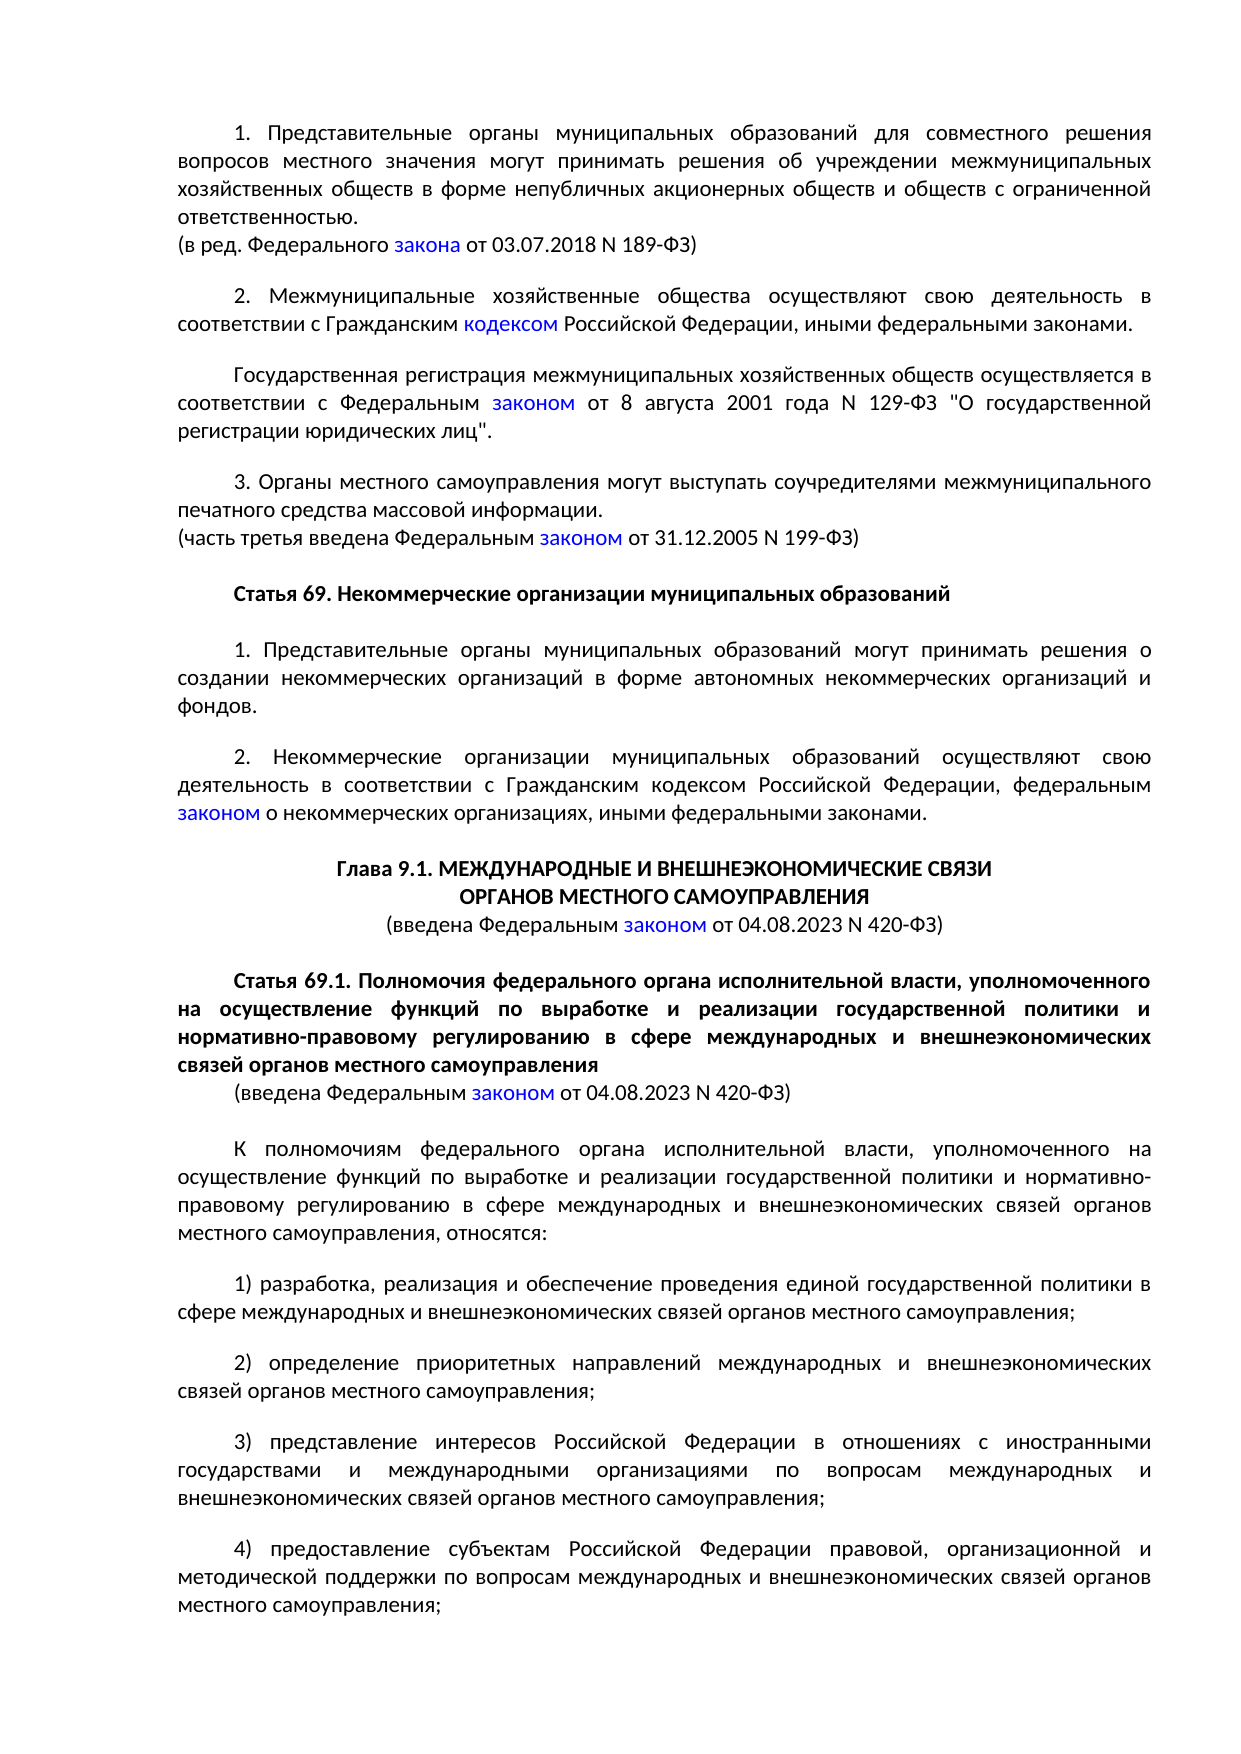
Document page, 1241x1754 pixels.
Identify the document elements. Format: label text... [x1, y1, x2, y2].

text 1. Представительные органы муниципальных образований могут принимать решения о создании некоммерческих организаций в форме автономных некоммерческих организаций и фондов. [177, 635, 1152, 719]
text (введена Федеральным законом от 04.08.2023 N 420-ФЗ) [177, 910, 1152, 938]
text 2. Некоммерческие организации муниципальных образований осуществляют свою деятельность в соответствии с Гражданским кодексом Российской Федерации, федеральным законом о некоммерческих организациях, иными федеральными законами. [177, 742, 1152, 826]
title Статья 69.1. Полномочия федерального органа исполнительной власти, уполномоченного на осуществление функций по выработке и реализации государственной политики и нормативно-правовому регулированию в сфере международных и внешнеэкономических связей органов местного самоуправления [177, 966, 1152, 1078]
text 2) определение приоритетных направлений международных и внешнеэкономических связей органов местного самоуправления; [177, 1348, 1152, 1404]
title Глава 9.1. МЕЖДУНАРОДНЫЕ И ВНЕШНЕЭКОНОМИЧЕСКИЕ СВЯЗИ [177, 854, 1152, 882]
text 1. Представительные органы муниципальных образований для совместного решения вопросов местного значения могут принимать решения об учреждении межмуниципальных хозяйственных обществ в форме непубличных акционерных обществ и обществ с ограниченной ответственностью. [177, 118, 1152, 230]
text (в ред. Федерального закона от 03.07.2018 N 189-ФЗ) [177, 230, 1152, 258]
text 1) разработка, реализация и обеспечение проведения единой государственной политики в сфере международных и внешнеэкономических связей органов местного самоуправления; [177, 1269, 1152, 1326]
text 3. Органы местного самоуправления могут выступать соучредителями межмуниципального печатного средства массовой информации. [177, 467, 1152, 523]
title ОРГАНОВ МЕСТНОГО САМОУПРАВЛЕНИЯ [177, 882, 1152, 910]
text 2. Межмуниципальные хозяйственные общества осуществляют свою деятельность в соответствии с Гражданским кодексом Российской Федерации, иными федеральными законами. [177, 281, 1152, 337]
text Государственная регистрация межмуниципальных хозяйственных обществ осуществляется в соответствии с Федеральным законом от 8 августа 2001 года N 129-ФЗ "О государственной регистрации юридических лиц". [177, 360, 1152, 444]
text 3) представление интересов Российской Федерации в отношениях с иностранными государствами и международными организациями по вопросам международных и внешнеэкономических связей органов местного самоуправления; [177, 1427, 1152, 1511]
text (введена Федеральным законом от 04.08.2023 N 420-ФЗ) [177, 1078, 1152, 1106]
text К полномочиям федерального органа исполнительной власти, уполномоченного на осуществление функций по выработке и реализации государственной политики и нормативно-правовому регулированию в сфере международных и внешнеэкономических связей органов местного самоуправления, относятся: [177, 1134, 1152, 1247]
text 4) предоставление субъектам Российской Федерации правовой, организационной и методической поддержки по вопросам международных и внешнеэкономических связей органов местного самоуправления; [177, 1534, 1152, 1618]
text (часть третья введена Федеральным законом от 31.12.2005 N 199-ФЗ) [177, 523, 1152, 551]
title Статья 69. Некоммерческие организации муниципальных образований [177, 579, 1152, 607]
